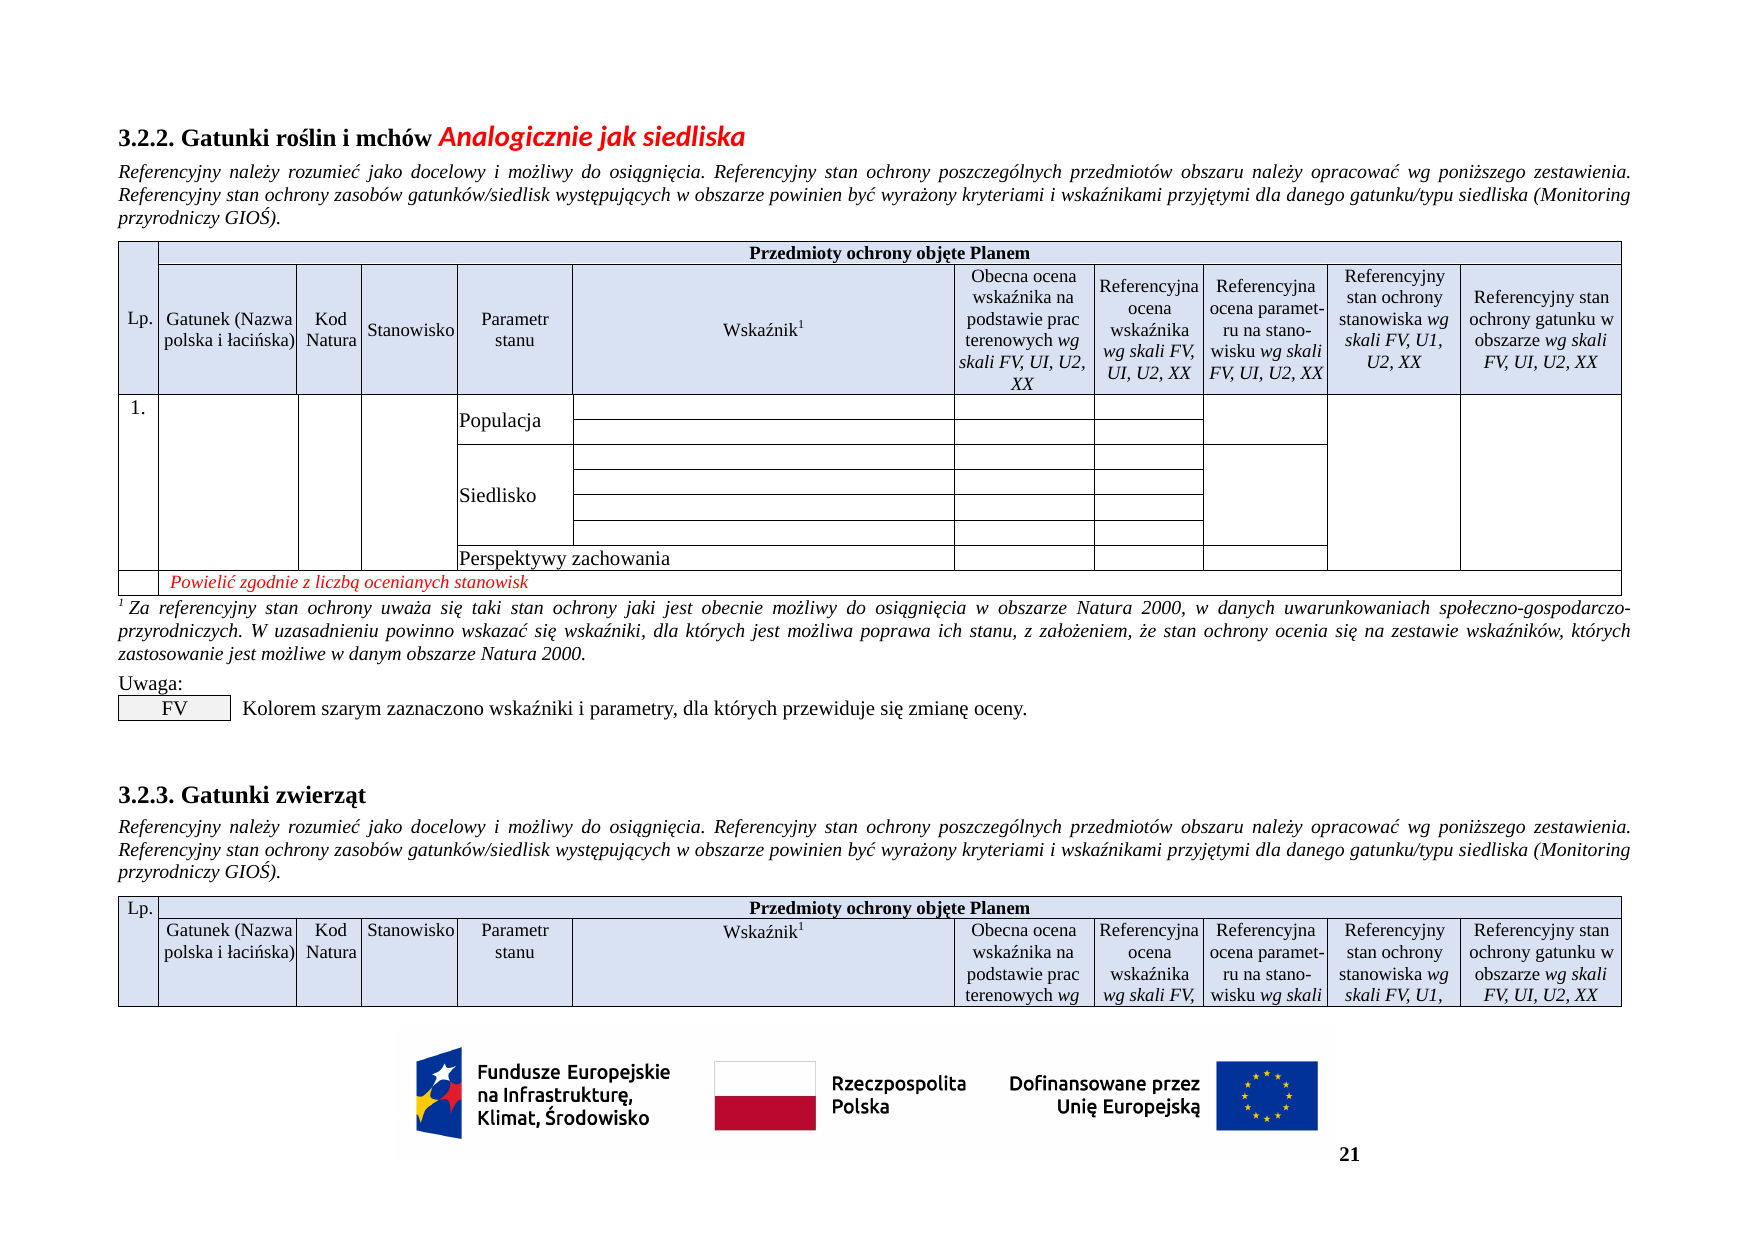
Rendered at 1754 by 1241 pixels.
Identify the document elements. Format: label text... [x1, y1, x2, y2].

table_cell Obecna ocena wskaźnika na podstawie prac terenowych wg skali FV, UI, U2, XX [955, 919, 1094, 1006]
table_cell [1095, 521, 1203, 544]
table_cell [159, 395, 298, 570]
picture [394, 1024, 1339, 1162]
table_cell [362, 395, 457, 570]
table_header Lp. [119, 242, 158, 394]
table_cell Referencyjny stan ochrony gatunku w obszarze wg skali FV, UI, U2, XX [1461, 919, 1621, 1006]
text Uwaga: [118, 671, 1636, 694]
table_header Lp. [119, 897, 158, 1006]
subtitle 3.2.3. Gatunki zwierząt [118, 780, 1636, 808]
table_cell 1. [119, 395, 158, 570]
table_cell [119, 571, 158, 595]
table_cell [955, 470, 1094, 494]
table_cell [955, 420, 1094, 444]
subtitle 3.2.2. Gatunki roślin i mchów Analogicznie jak siedliska [118, 118, 1636, 154]
table_cell [1095, 470, 1203, 494]
table_cell [1095, 546, 1203, 570]
table_cell [1095, 395, 1203, 419]
table_header Przedmioty ochrony objęte Planem [159, 897, 1621, 918]
table_cell [1204, 395, 1327, 444]
table_cell Kod Natura [297, 919, 361, 1006]
table_cell [955, 395, 1094, 419]
table_cell [574, 445, 954, 469]
table_cell [1461, 395, 1621, 570]
table_cell Parametr stanu [458, 265, 572, 394]
table_cell [1328, 395, 1460, 570]
table_cell Siedlisko [458, 445, 573, 544]
table_cell Powielić zgodnie z liczbą ocenianych stanowisk [159, 571, 1621, 595]
table_cell [1095, 495, 1203, 519]
table_cell Perspektywy zachowania [458, 546, 954, 570]
table_cell [955, 495, 1094, 519]
text 1 Za referencyjny stan ochrony uważa się taki stan ochrony jaki jest obecnie możliwy do osiągnięcia w obszarze Natura 2000, w danych uwarunkowaniach społeczno-gospodarczo-przyrodniczych. W uzasadnieniu powinno wskazać się wskaźniki, dla których jest możliwa poprawa ich stanu, z założeniem, że stan ochrony ocenia się na zestawie wskaźników, których zastosowanie jest możliwe w danym obszarze Natura 2000. [118, 596, 1636, 664]
table_cell Referencyjny stan ochrony stanowiska wg skali FV, U1, U2, XX [1328, 265, 1460, 394]
table_header FV [119, 696, 230, 720]
table_header Przedmioty ochrony objęte Planem [159, 242, 1621, 263]
table_cell Kod Natura [297, 265, 361, 394]
table_cell Populacja [458, 395, 573, 444]
table_cell [299, 395, 361, 570]
table_cell [574, 395, 954, 419]
table_cell Gatunek (Nazwa polska i łacińska) [159, 265, 296, 394]
table_cell [1204, 546, 1327, 570]
table_cell [574, 495, 954, 519]
table_header Kolorem szarym zaznaczono wskaźniki i parametry, dla których przewiduje się zmianę oceny. [231, 695, 1591, 720]
table_cell [1204, 445, 1327, 544]
table_cell Obecna ocena wskaźnika na podstawie prac terenowych wg skali FV, UI, U2, XX [955, 265, 1094, 394]
table_cell Referencyjna ocena wskaźnika wg skali FV, UI, U2, XX [1095, 919, 1203, 1006]
text Referencyjny należy rozumieć jako docelowy i możliwy do osiągnięcia. Referencyjny stan ochrony poszczególnych przedmiotów obszaru należy opracować wg poniższego zestawienia. Referencyjny stan ochrony zasobów gatunków/siedlisk występujących w obszarze powinien być wyrażony kryteriami i wskaźnikami przyjętymi dla danego gatunku/typu siedliska (Monitoring przyrodniczy GIOŚ). [118, 815, 1636, 883]
table_cell Wskaźnik1 [573, 265, 954, 394]
table_cell Referencyjny stan ochrony stanowiska wg skali FV, U1, U2, XX [1328, 919, 1460, 1006]
table_cell Stanowisko [362, 919, 457, 1006]
table_cell Referencyjna ocena parametru na stanowisku wg skali FV, UI, U2, XX [1204, 265, 1327, 394]
table_cell Referencyjny stan ochrony gatunku w obszarze wg skali FV, UI, U2, XX [1461, 265, 1621, 394]
table_cell [955, 521, 1094, 544]
text Referencyjny należy rozumieć jako docelowy i możliwy do osiągnięcia. Referencyjny stan ochrony poszczególnych przedmiotów obszaru należy opracować wg poniższego zestawienia. Referencyjny stan ochrony zasobów gatunków/siedlisk występujących w obszarze powinien być wyrażony kryteriami i wskaźnikami przyjętymi dla danego gatunku/typu siedliska (Monitoring przyrodniczy GIOŚ). [118, 160, 1636, 228]
table_cell [574, 470, 954, 494]
table_cell Referencyjna ocena parametru na stanowisku wg skali FV, UI, U2, XX [1204, 919, 1327, 1006]
table_cell [1095, 420, 1203, 444]
table_cell [574, 420, 954, 444]
table_cell Parametr stanu [458, 919, 572, 1006]
table_cell Wskaźnik1 [573, 919, 954, 1006]
table_cell [955, 546, 1094, 570]
table_cell [955, 445, 1094, 469]
table_cell [574, 521, 954, 544]
table_cell Stanowisko [362, 265, 457, 394]
table_cell Referencyjna ocena wskaźnika wg skali FV, UI, U2, XX [1095, 265, 1203, 394]
table_cell [1095, 445, 1203, 469]
table_cell Gatunek (Nazwa polska i łacińska) [159, 919, 296, 1006]
